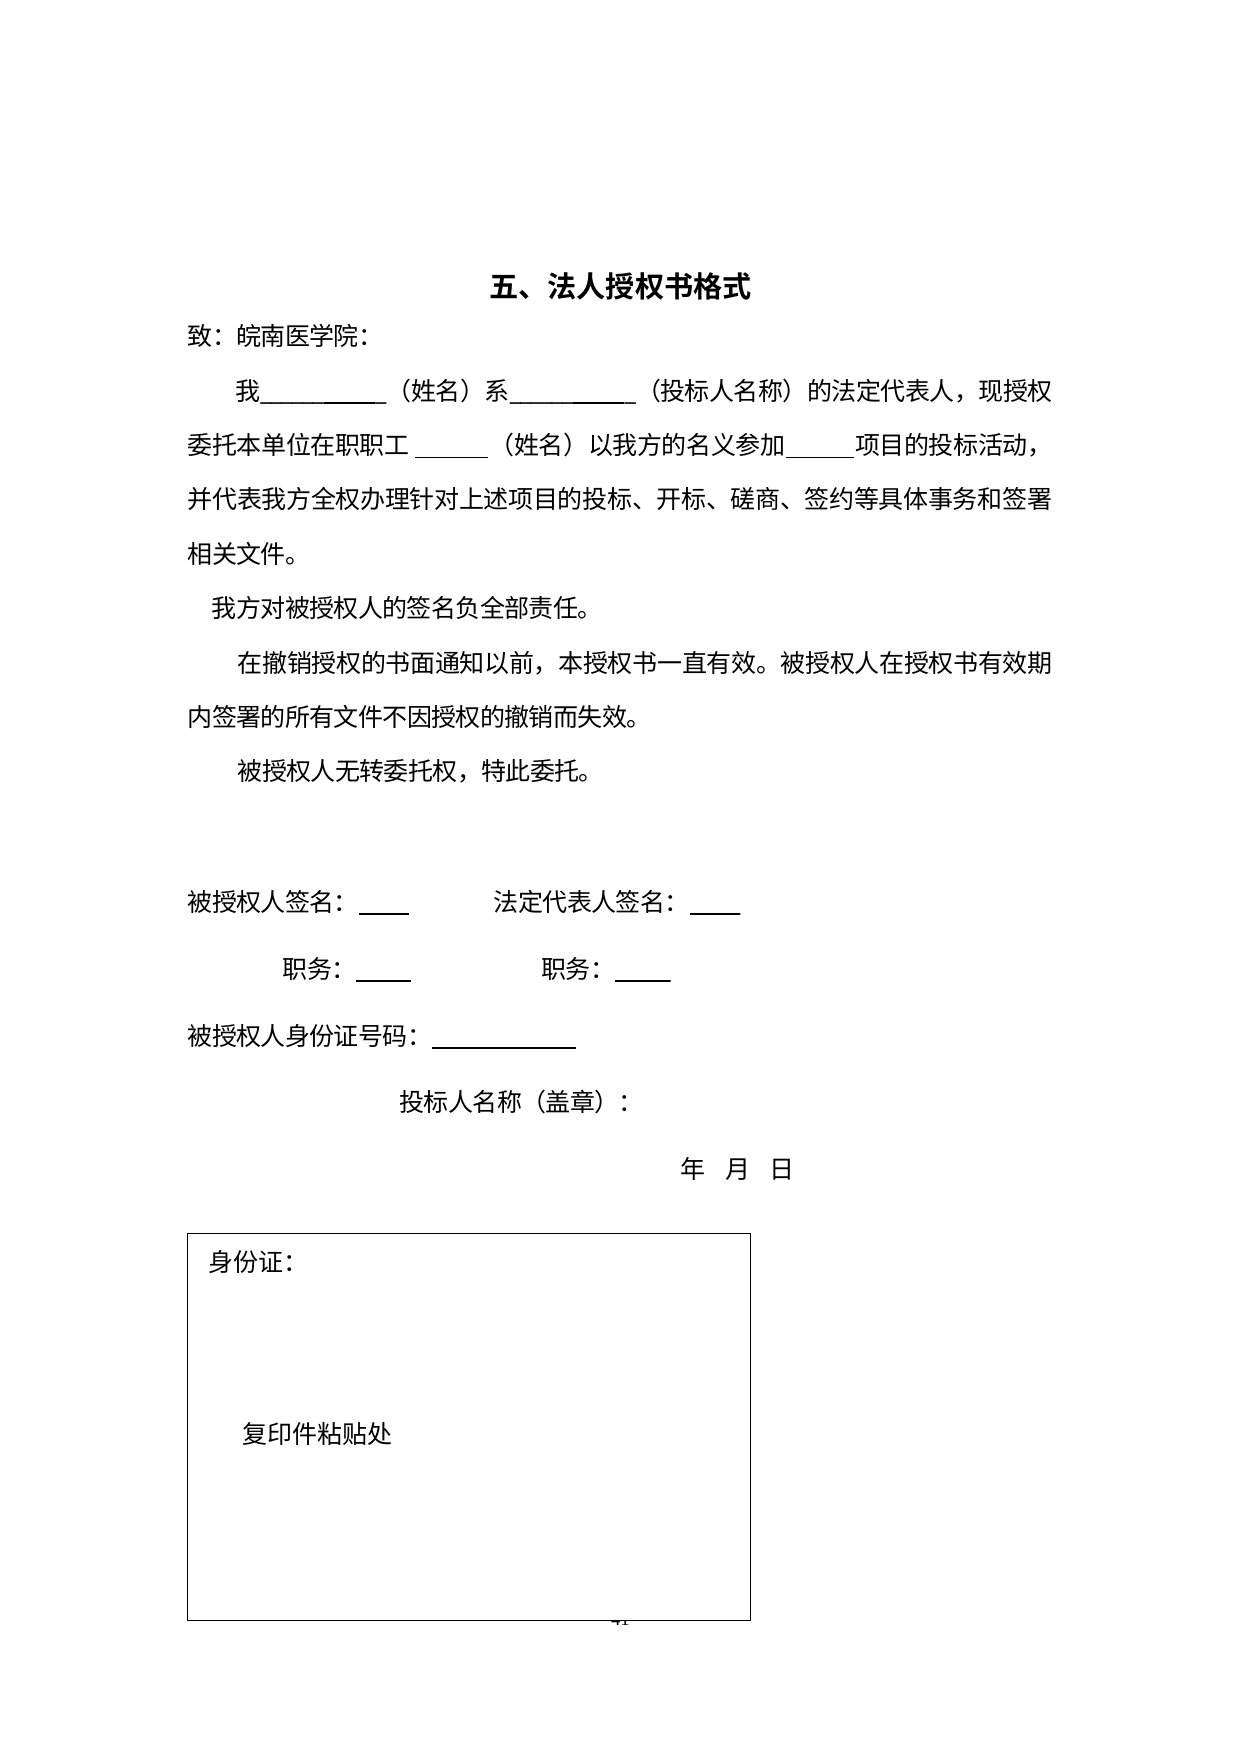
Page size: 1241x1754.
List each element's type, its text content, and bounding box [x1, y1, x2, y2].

text 被授权人无转委托权，特此委托。 [187, 752, 1053, 788]
text 投标人名称（盖章）： [187, 1083, 1053, 1119]
text 我_______ __（姓名）系_______ __（投标人名称）的法定代表人，现授权委托本单位在职职工 （姓名）以我方的名义参加 项目的投标活动，并代表我方全权办理针对上述项目的投标、开标、磋商、签约等具体事务和签署相关文件。 [187, 371, 1053, 571]
text 年 月 日 [187, 1150, 1053, 1186]
text 致：皖南医学院： [187, 317, 1053, 353]
text 被授权人签名： 法定代表人签名： [187, 882, 1053, 918]
text 在撤销授权的书面通知以前，本授权书一直有效。被授权人在授权书有效期内签署的所有文件不因授权的撤销而失效。 [187, 643, 1053, 734]
text 职务： 职务： [187, 949, 1053, 985]
text 被授权人身份证号码： [187, 1016, 1053, 1052]
text 五、法人授权书格式 [187, 252, 1053, 317]
text 我方对被授权人的签名负全部责任。 [187, 589, 1053, 625]
